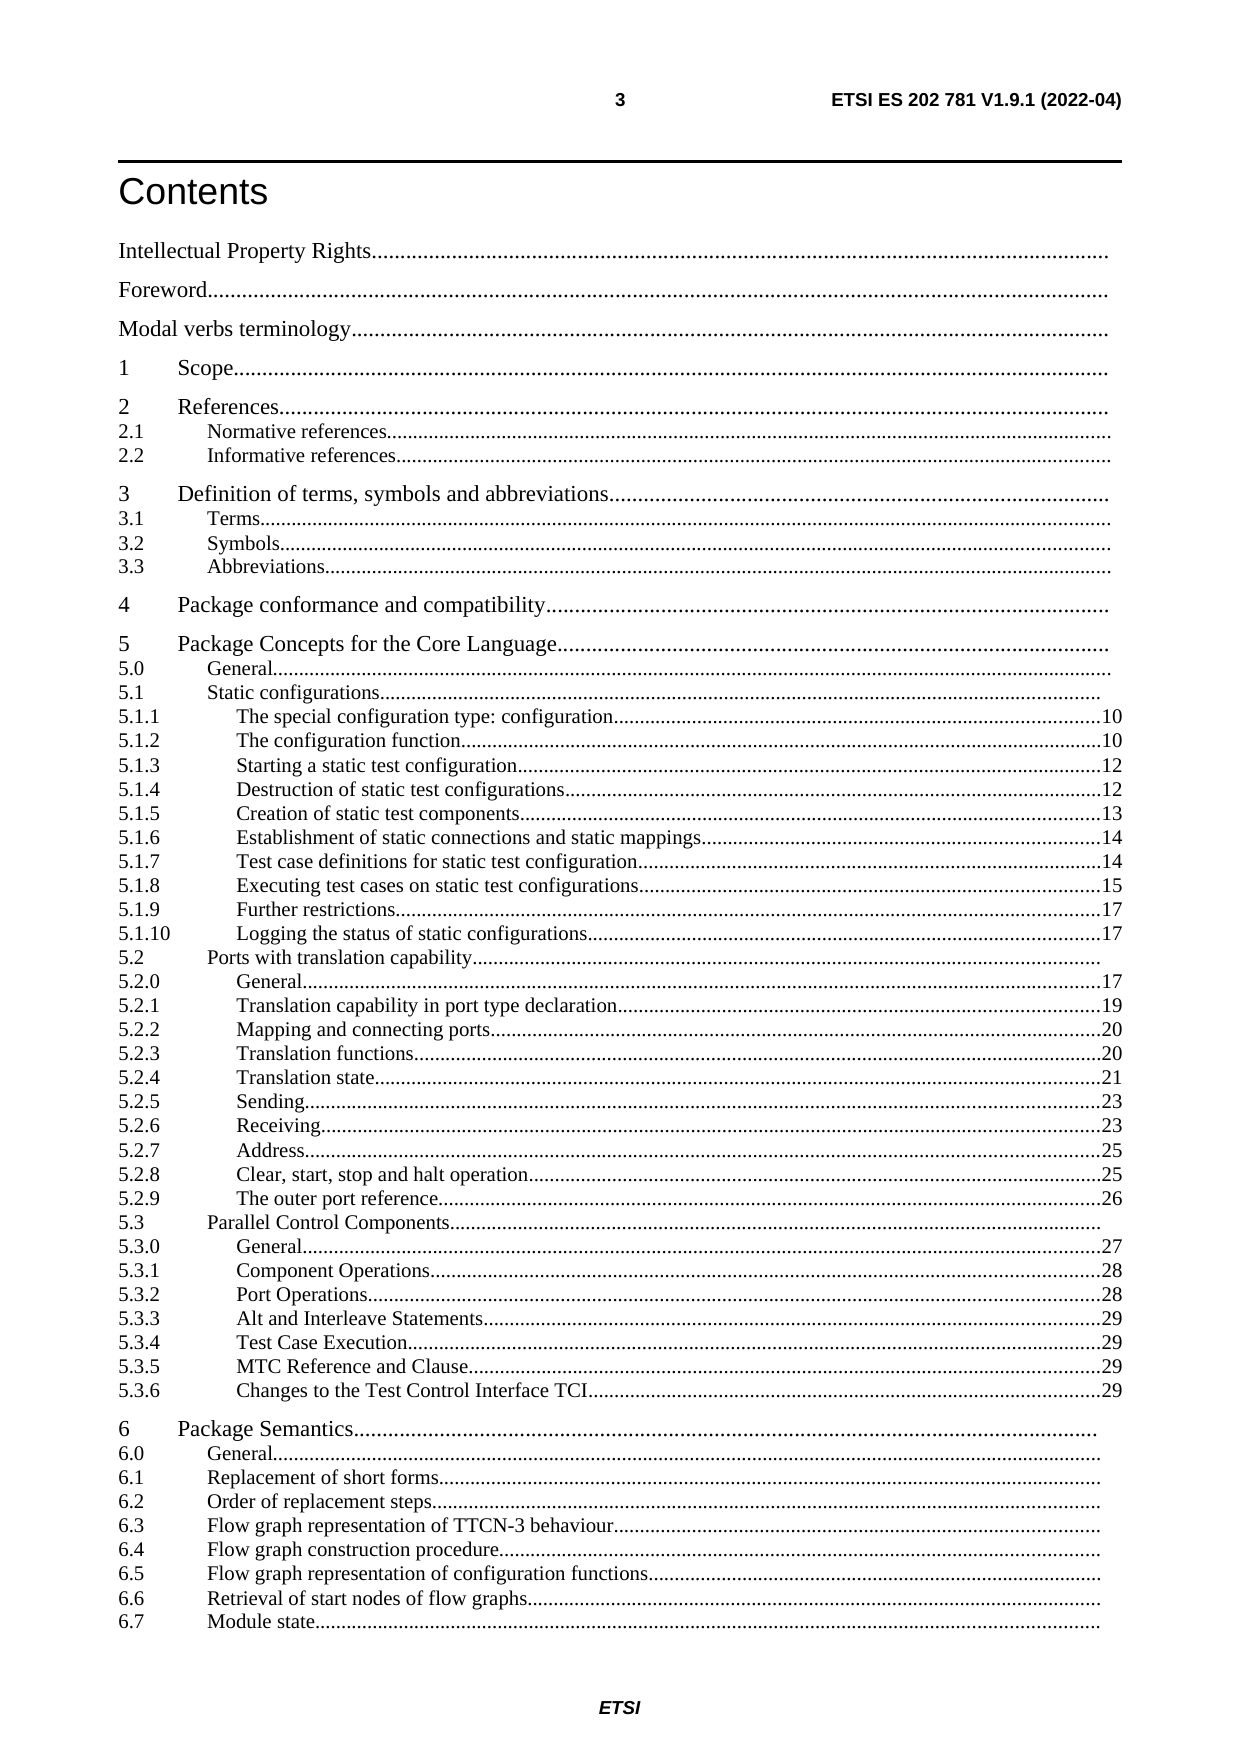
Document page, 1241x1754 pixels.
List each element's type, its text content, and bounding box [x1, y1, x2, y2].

text Modal verbs terminology 6 [118, 315, 1078, 342]
text 5.2.3 Translation functions 20 [118, 1041, 1122, 1065]
text 5.1 Static configurations 10 [118, 680, 1078, 704]
text 6.7 Module state 35 [118, 1609, 1078, 1633]
text 5.1.1 The special configuration type: configuration 10 [118, 704, 1122, 728]
text 5.0 General 9 [118, 656, 1078, 680]
text 5.1.9 Further restrictions 17 [118, 897, 1122, 921]
text 6.5 Flow graph representation of configuration functions 34 [118, 1561, 1078, 1585]
text 5.2.6 Receiving 23 [118, 1113, 1122, 1137]
text 5.3 Parallel Control Components 27 [118, 1210, 1078, 1234]
text 6 Package Semantics 30 [118, 1415, 1078, 1441]
text 5.3.3 Alt and Interleave Statements 29 [118, 1306, 1122, 1330]
text 5.2.9 The outer port reference 26 [118, 1186, 1122, 1210]
text 5 Package Concepts for the Core Language 9 [118, 630, 1078, 656]
text 5.2.4 Translation state 21 [118, 1065, 1122, 1089]
text 3.2 Symbols 8 [118, 530, 1078, 554]
text 3.3 Abbreviations 8 [118, 554, 1078, 578]
text 5.1.8 Executing test cases on static test configurations 15 [118, 873, 1122, 897]
text 2.1 Normative references 7 [118, 419, 1078, 443]
text 5.2 Ports with translation capability 17 [118, 945, 1078, 969]
text 5.3.1 Component Operations 28 [118, 1258, 1122, 1282]
text 5.1.7 Test case definitions for static test configuration 14 [118, 849, 1122, 873]
text 4 Package conformance and compatibility 8 [118, 591, 1078, 617]
text 5.3.6 Changes to the Test Control Interface TCI 29 [118, 1378, 1122, 1402]
text 5.1.5 Creation of static test components 13 [118, 801, 1122, 825]
text 5.1.6 Establishment of static connections and static mappings 14 [118, 825, 1122, 849]
text 5.2.5 Sending 23 [118, 1089, 1122, 1113]
text 5.1.10 Logging the status of static configurations 17 [118, 921, 1122, 945]
text 5.3.4 Test Case Execution 29 [118, 1330, 1122, 1354]
text Foreword 6 [118, 276, 1078, 303]
text 5.2.0 General 17 [118, 969, 1122, 993]
text 5.2.8 Clear, start, stop and halt operation 25 [118, 1162, 1122, 1186]
text 5.3.2 Port Operations 28 [118, 1282, 1122, 1306]
text Contents [118, 163, 1122, 213]
text 3.1 Terms 8 [118, 506, 1078, 530]
text 5.3.5 MTC Reference and Clause 29 [118, 1354, 1122, 1378]
text 1 Scope 7 [118, 354, 1078, 381]
text 6.1 Replacement of short forms 31 [118, 1465, 1078, 1489]
text 5.2.2 Mapping and connecting ports 20 [118, 1017, 1122, 1041]
text Intellectual Property Rights 6 [118, 238, 1078, 264]
text 6.4 Flow graph construction procedure 33 [118, 1537, 1078, 1561]
text 5.3.0 General 27 [118, 1234, 1122, 1258]
text 5.1.2 The configuration function 10 [118, 728, 1122, 752]
text 6.6 Retrieval of start nodes of flow graphs 34 [118, 1585, 1078, 1609]
text 3 Definition of terms, symbols and abbreviations 8 [118, 480, 1078, 506]
text 6.0 General 30 [118, 1441, 1078, 1465]
text 6.3 Flow graph representation of TTCN-3 behaviour 33 [118, 1513, 1078, 1537]
text 5.1.4 Destruction of static test configurations 12 [118, 777, 1122, 801]
text 2.2 Informative references 7 [118, 443, 1078, 467]
text 5.2.7 Address 25 [118, 1137, 1122, 1162]
text 2 References 7 [118, 393, 1078, 419]
text 5.1.3 Starting a static test configuration 12 [118, 752, 1122, 777]
text 5.2.1 Translation capability in port type declaration 19 [118, 993, 1122, 1017]
text 6.2 Order of replacement steps 32 [118, 1489, 1078, 1513]
